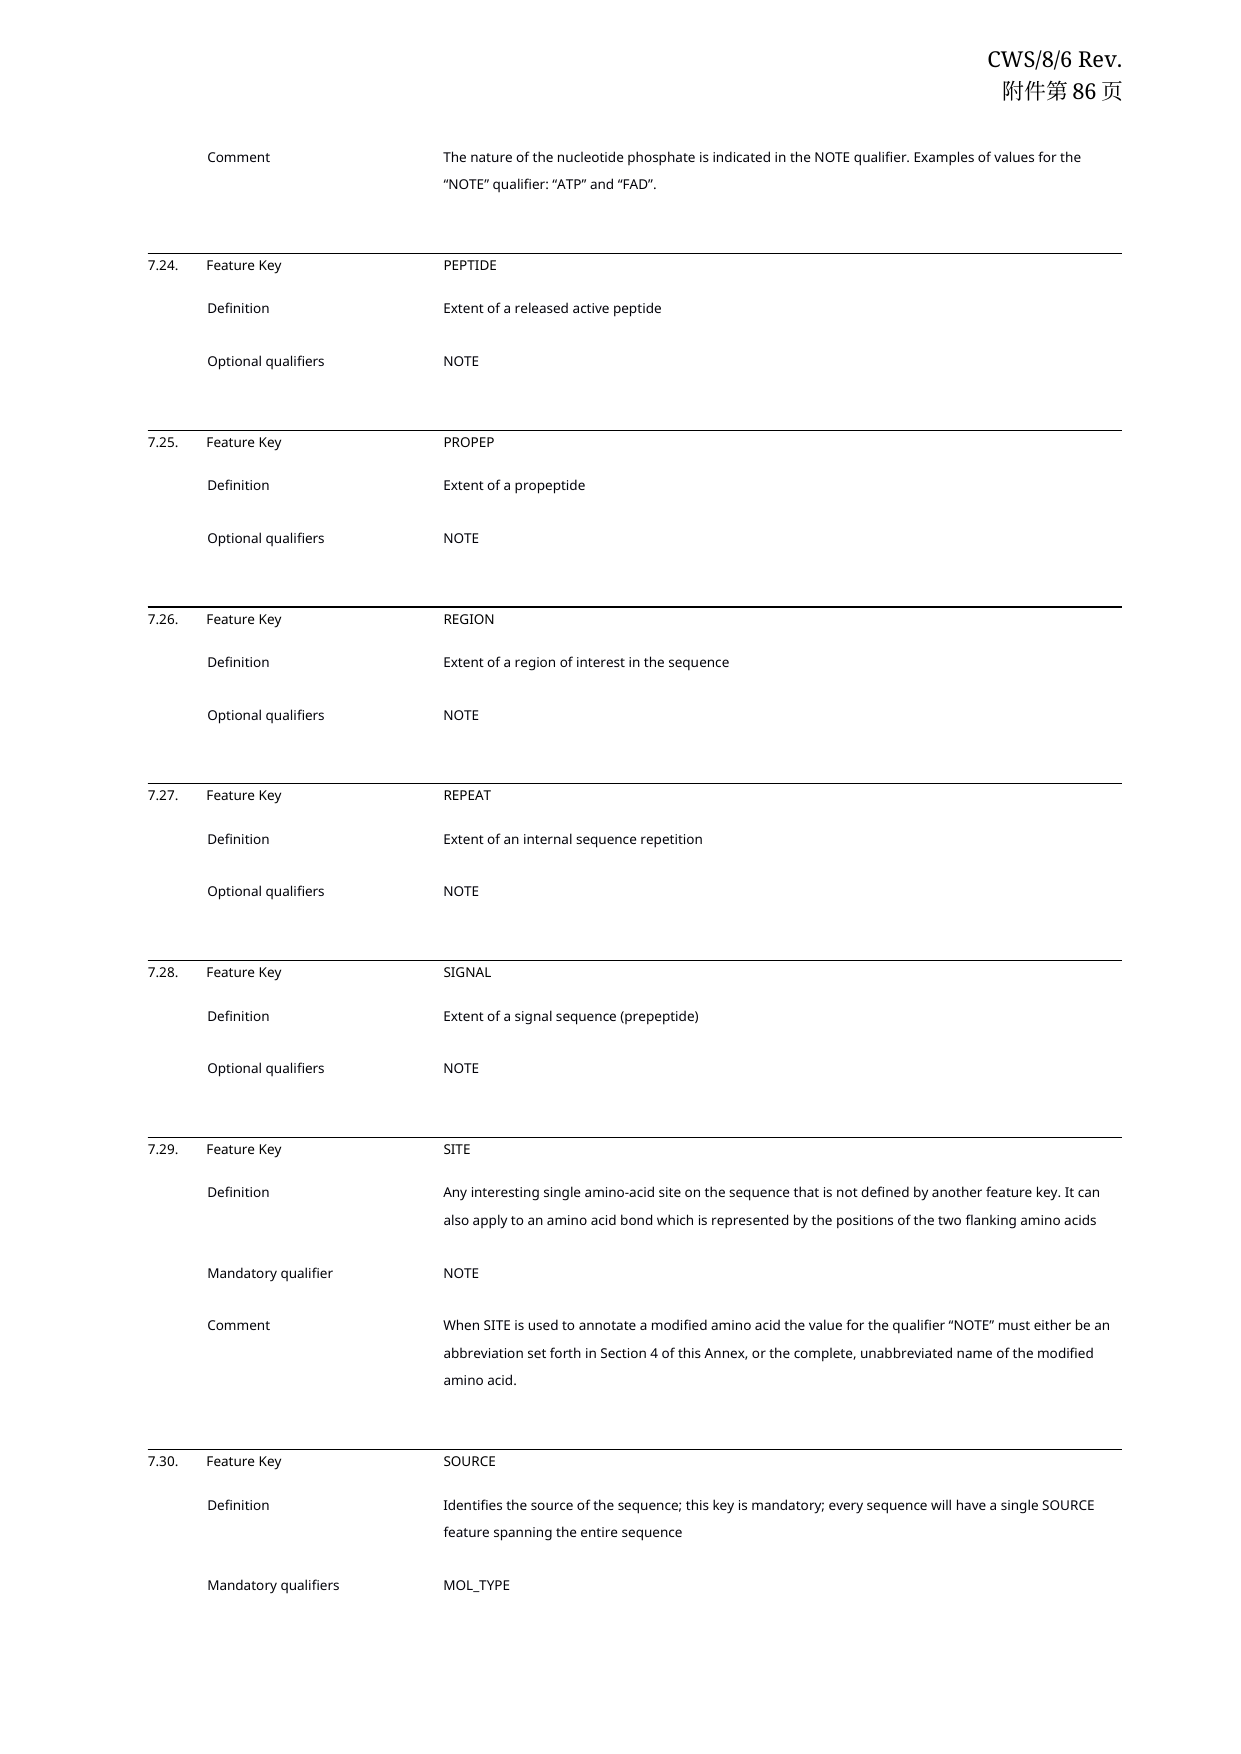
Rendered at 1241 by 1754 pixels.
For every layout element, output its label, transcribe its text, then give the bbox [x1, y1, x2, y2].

text Optional qualifiers NOTE [207, 352, 1122, 371]
text Comment When SITE is used to annotate a modified amino acid the value for the qualifier “NOTE” must either be an abbreviation set forth in Section 4 of this Annex, or the complete, unabbreviated name of the modified amino acid. [207, 1316, 1122, 1390]
text Feature Key SIGNAL [148, 961, 1122, 982]
text Optional qualifiers NOTE [207, 1059, 1122, 1078]
text Feature Key PROPEP [148, 431, 1122, 451]
text Definition Extent of a released active peptide [207, 299, 1122, 318]
text Mandatory qualifier NOTE [207, 1263, 1122, 1282]
text Optional qualifiers NOTE [207, 882, 1122, 901]
text Definition Extent of a propeptide [207, 476, 1122, 495]
text Optional qualifiers NOTE [207, 529, 1122, 547]
text Feature Key REPEAT [148, 784, 1122, 805]
text Definition Extent of an internal sequence repetition [207, 830, 1122, 848]
text Definition Any interesting single amino-acid site on the sequence that is not defined by another feature key. It can also apply to an amino acid bond which is represented by the positions of the two flanking amino acids [207, 1183, 1122, 1229]
text Definition Extent of a region of interest in the sequence [207, 653, 1122, 671]
text Mandatory qualifiers MOL_TYPE [207, 1576, 1122, 1594]
text Comment The nature of the nucleotide phosphate is indicated in the NOTE qualifier. Examples of values for the “NOTE” qualifier: “ATP” and “FAD”. [207, 148, 1122, 194]
text Feature Key SITE [148, 1138, 1122, 1158]
text Definition Extent of a signal sequence (prepeptide) [207, 1007, 1122, 1025]
text Feature Key PEPTIDE [148, 254, 1122, 274]
text Optional qualifiers NOTE [207, 706, 1122, 724]
text Feature Key REGION [148, 608, 1122, 628]
text Definition Identifies the source of the sequence; this key is mandatory; every sequence will have a single SOURCE feature spanning the entire sequence [207, 1496, 1122, 1542]
text Feature Key SOURCE [148, 1450, 1122, 1471]
